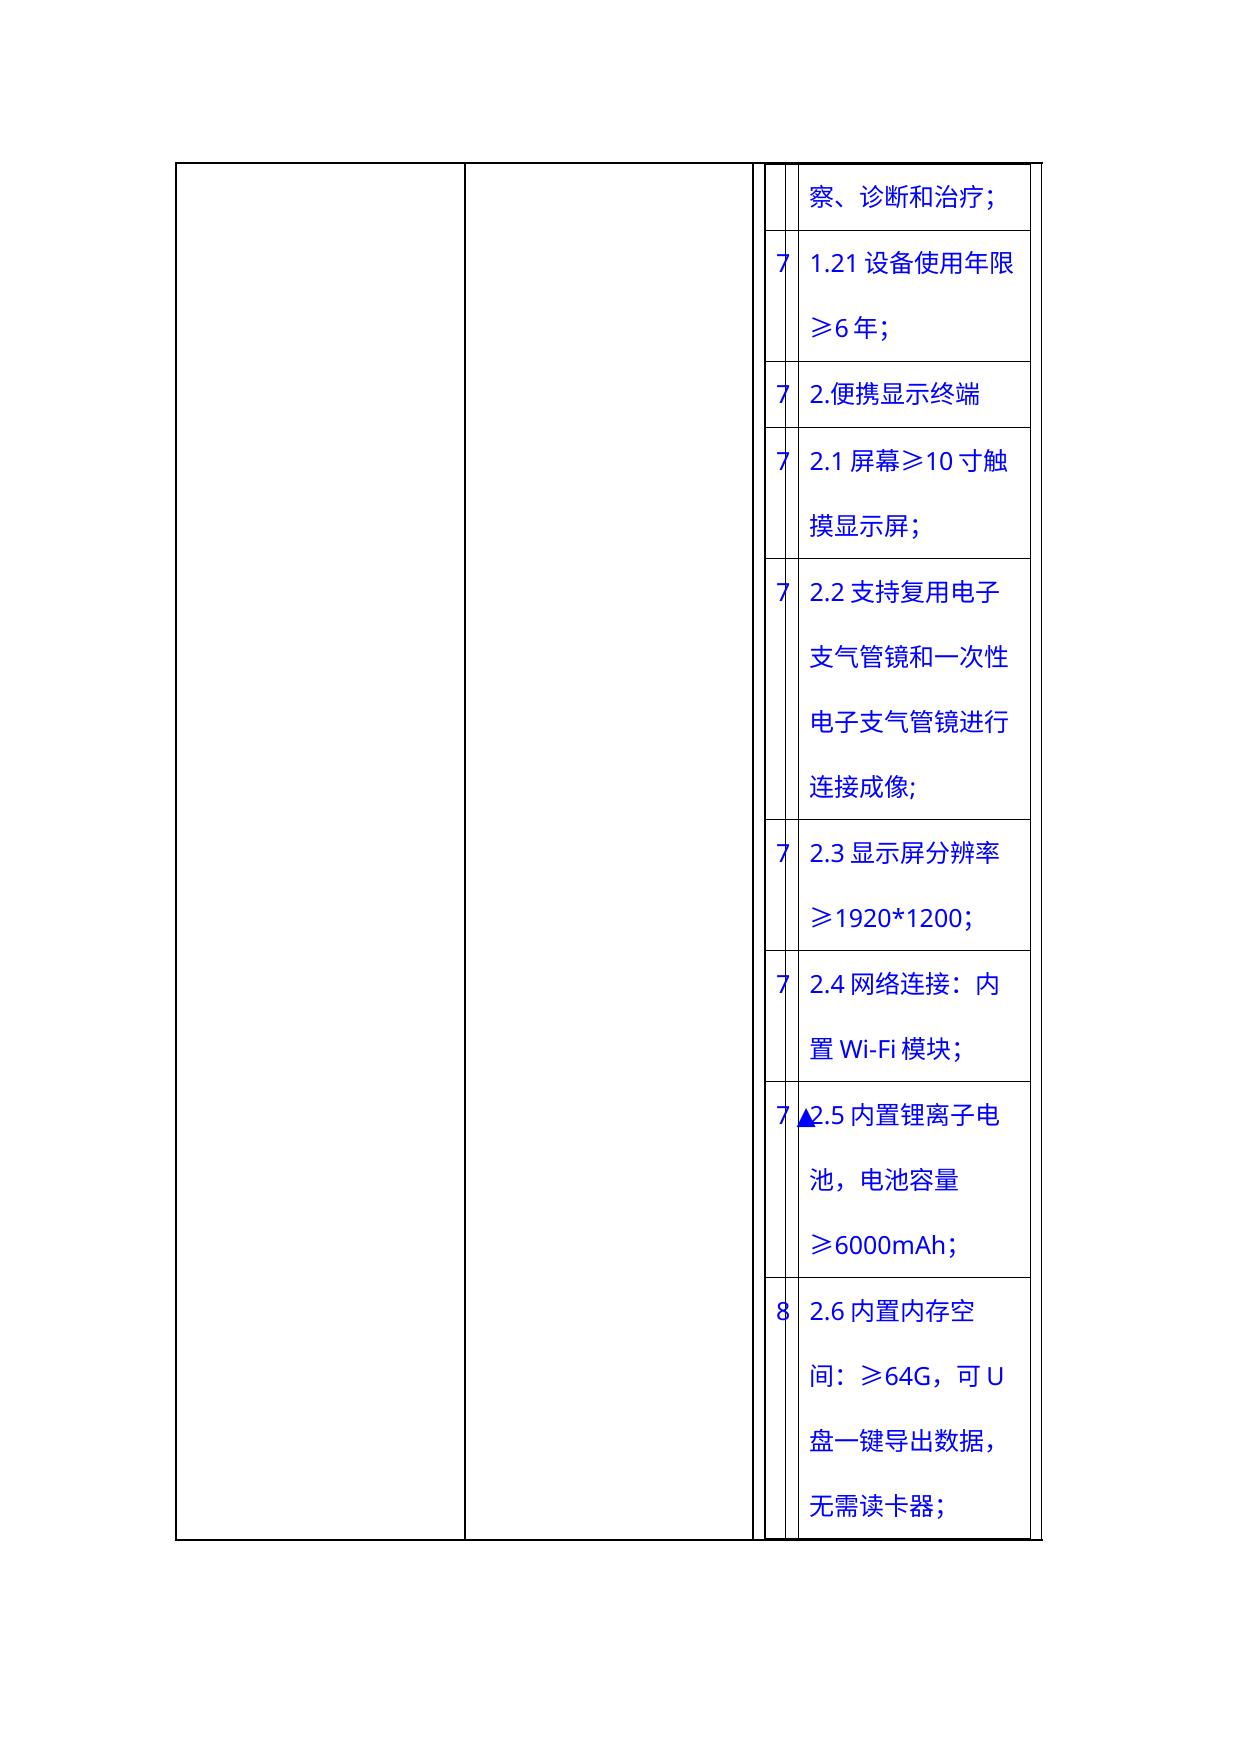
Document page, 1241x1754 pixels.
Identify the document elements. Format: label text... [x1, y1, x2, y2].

table_cell [786, 362, 798, 427]
table_cell [799, 820, 1030, 950]
table_cell [786, 428, 798, 558]
table_cell [786, 231, 798, 361]
table_cell [799, 951, 1030, 1081]
table_cell [786, 951, 798, 1081]
table_cell [799, 165, 1030, 230]
table_cell [766, 951, 785, 1081]
table_cell [786, 559, 798, 819]
table_cell [766, 362, 785, 427]
table_cell [799, 559, 1030, 819]
table_cell [799, 1082, 1030, 1277]
table_cell [1031, 164, 1041, 1539]
table_cell [799, 362, 1030, 427]
table_cell [799, 428, 1030, 558]
table_cell [766, 1278, 785, 1538]
table_cell [766, 559, 785, 819]
table_cell [754, 164, 764, 1539]
table_cell [766, 820, 785, 950]
table_cell [799, 231, 1030, 361]
table_cell [799, 1278, 1030, 1538]
table_cell [766, 165, 785, 230]
table_cell [786, 1082, 798, 1277]
table_cell 1 [177, 164, 464, 1539]
table_cell [766, 1082, 785, 1277]
table_cell [786, 820, 798, 950]
table_cell [466, 164, 752, 1539]
table_cell [786, 1278, 798, 1538]
table_cell [766, 231, 785, 361]
table_cell [766, 428, 785, 558]
table_cell [786, 165, 798, 230]
